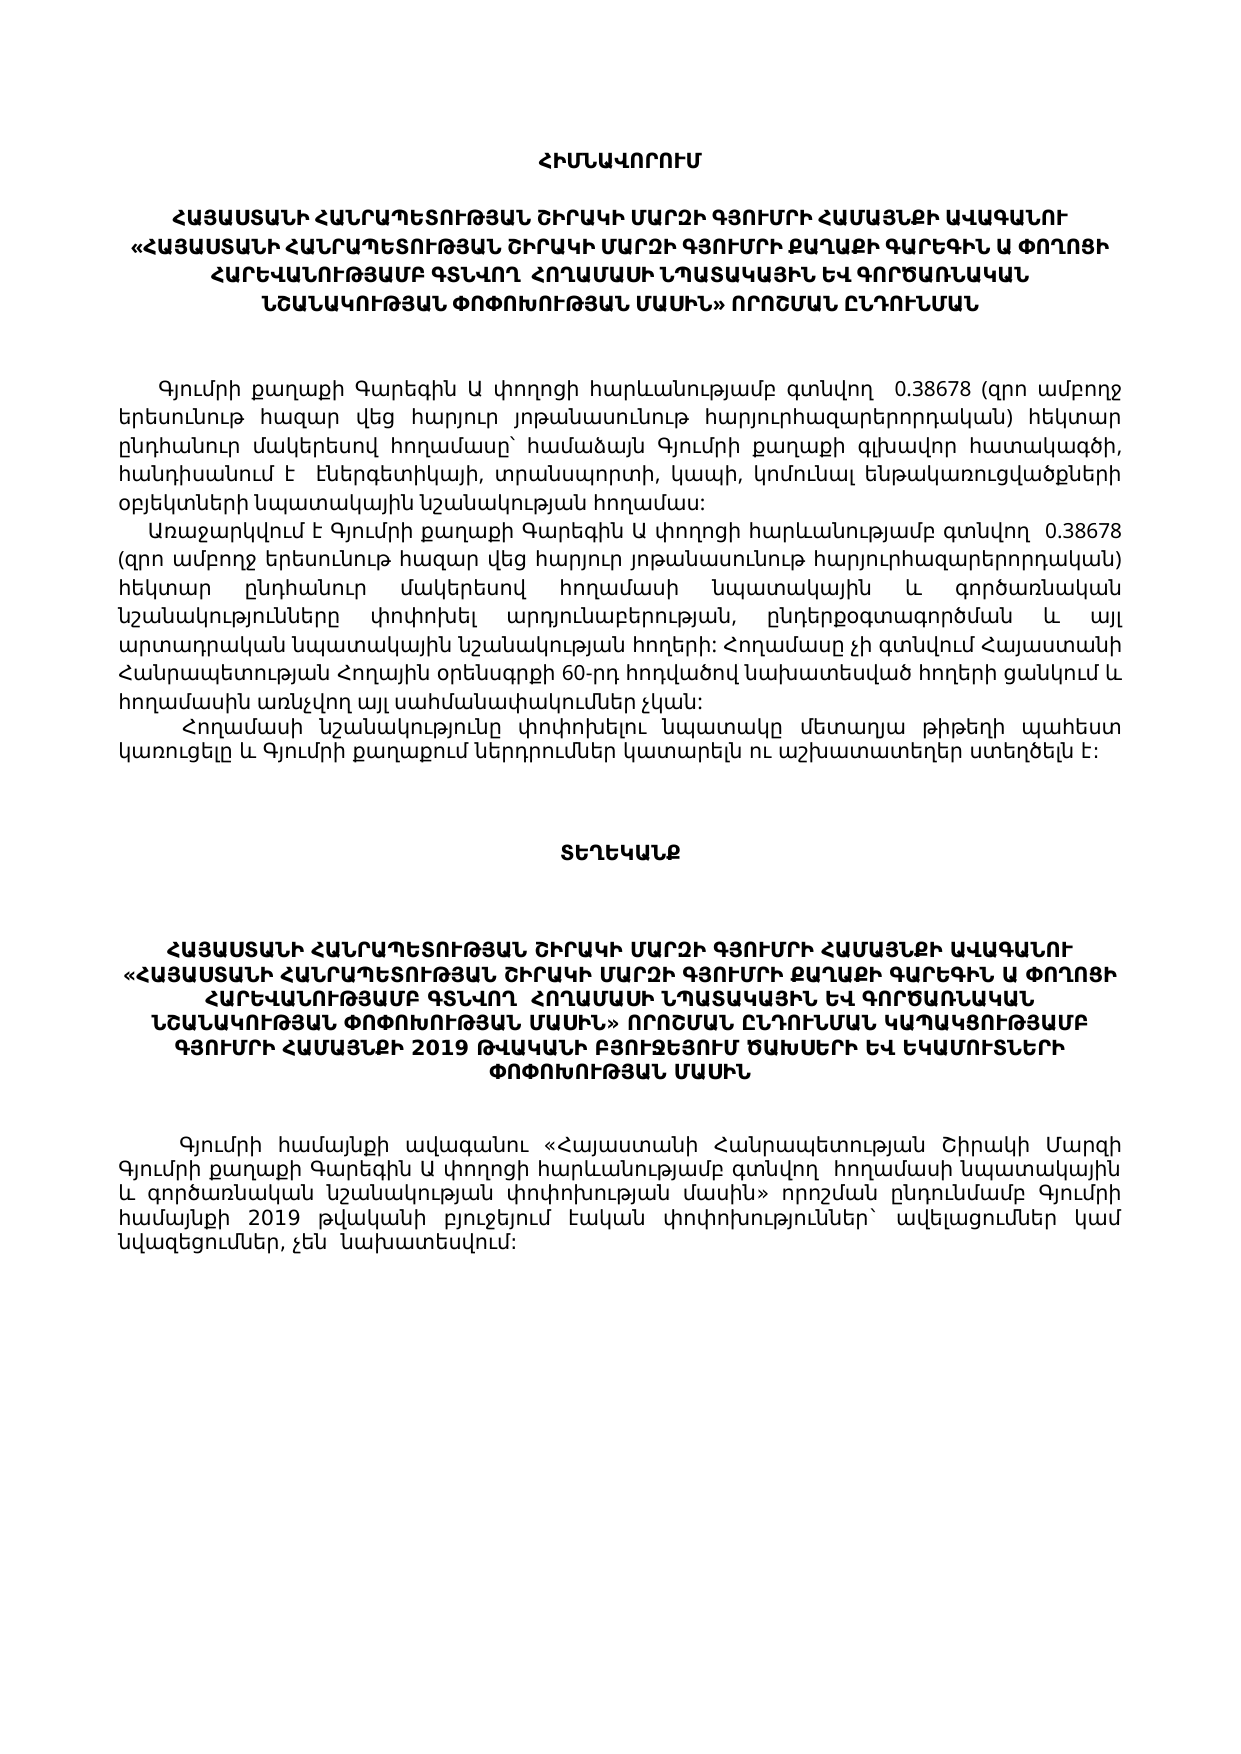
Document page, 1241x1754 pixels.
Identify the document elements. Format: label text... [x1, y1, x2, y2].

text ՀԻՄՆԱՎՈՐՈՒՄ [118, 146, 1122, 175]
text Գյումրի քաղաքի Գարեգին Ա փողոցի հարևանությամբ գտնվող 0.38678 (զրո ամբողջ երեսունութ հազար վեց հարյուր յոթանասունութ հարյուրհազարերորդական) հեկտար ընդհանուր մակերեսով հողամասը՝ համաձայն Գյումրի քաղաքի գլխավոր հատակագծի, հանդիսանում է էներգետիկայի, տրանսպորտի, կապի, կոմունալ ենթակառուցվածքների օբյեկտների նպատակային նշանակության հողամաս: [118, 374, 1122, 516]
text ՀԱՅԱՍՏԱՆԻ ՀԱՆՐԱՊԵՏՈՒԹՅԱՆ ՇԻՐԱԿԻ ՄԱՐԶԻ ԳՅՈՒՄՐԻ ՀԱՄԱՅՆՔԻ ԱՎԱԳԱՆՈՒ «ՀԱՅԱՍՏԱՆԻ ՀԱՆՐԱՊԵՏՈՒԹՅԱՆ ՇԻՐԱԿԻ ՄԱՐԶԻ ԳՅՈՒՄՐԻ ՔԱՂԱՔԻ ԳԱՐԵԳԻՆ Ա ՓՈՂՈՑԻ ՀԱՐԵՎԱՆՈՒԹՅԱՄԲ ԳՏՆՎՈՂ ՀՈՂԱՄԱՍԻ ՆՊԱՏԱԿԱՅԻՆ ԵՎ ԳՈՐԾԱՌՆԱԿԱՆ ՆՇԱՆԱԿՈՒԹՅԱՆ ՓՈՓՈԽՈՒԹՅԱՆ ՄԱՍԻՆ» ՈՐՈՇՄԱՆ ԸՆԴՈՒՆՄԱՆ ԿԱՊԱԿՑՈՒԹՅԱՄԲ ԳՅՈՒՄՐԻ ՀԱՄԱՅՆՔԻ 2019 ԹՎԱԿԱՆԻ ԲՅՈՒՋԵՅՈՒՄ ԾԱԽՍԵՐԻ ԵՎ ԵԿԱՄՈՒՏՆԵՐԻ ՓՈՓՈԽՈՒԹՅԱՆ ՄԱՍԻՆ [118, 938, 1122, 1084]
text ՏԵՂԵԿԱՆՔ [118, 841, 1122, 866]
text Առաջարկվում է Գյումրի քաղաքի Գարեգին Ա փողոցի հարևանությամբ գտնվող 0.38678 (զրո ամբողջ երեսունութ հազար վեց հարյուր յոթանասունութ հարյուրհազարերորդական) հեկտար ընդհանուր մակերեսով հողամասի նպատակային և գործառնական նշանակությունները փոփոխել արդյունաբերության, ընդերքօգտագործման և այլ արտադրական նպատակային նշանակության հողերի: Հողամասը չի գտնվում Հայաստանի Հանրապետության Հողային օրենսգրքի 60-րդ հոդվածով նախատեսված հողերի ցանկում և հողամասին առնչվող այլ սահմանափակումներ չկան: [118, 516, 1122, 715]
text Հողամասի նշանակությունը փոփոխելու նպատակը մետաղյա թիթեղի պահեստ կառուցելը և Գյումրի քաղաքում ներդրումներ կատարելն ու աշխատատեղեր ստեղծելն է: [118, 715, 1122, 764]
text ՀԱՅԱՍՏԱՆԻ ՀԱՆՐԱՊԵՏՈՒԹՅԱՆ ՇԻՐԱԿԻ ՄԱՐԶԻ ԳՅՈՒՄՐԻ ՀԱՄԱՅՆՔԻ ԱՎԱԳԱՆՈՒ «ՀԱՅԱՍՏԱՆԻ ՀԱՆՐԱՊԵՏՈՒԹՅԱՆ ՇԻՐԱԿԻ ՄԱՐԶԻ ԳՅՈՒՄՐԻ ՔԱՂԱՔԻ ԳԱՐԵԳԻՆ Ա ՓՈՂՈՑԻ ՀԱՐԵՎԱՆՈՒԹՅԱՄԲ ԳՏՆՎՈՂ ՀՈՂԱՄԱՍԻ ՆՊԱՏԱԿԱՅԻՆ ԵՎ ԳՈՐԾԱՌՆԱԿԱՆ ՆՇԱՆԱԿՈՒԹՅԱՆ ՓՈՓՈԽՈՒԹՅԱՆ ՄԱՍԻՆ» ՈՐՈՇՄԱՆ ԸՆԴՈՒՆՄԱՆ [118, 203, 1122, 317]
text Գյումրի համայնքի ավագանու «Հայաստանի Հանրապետության Շիրակի Մարզի Գյումրի քաղաքի Գարեգին Ա փողոցի հարևանությամբ գտնվող հողամասի նպատակային և գործառնական նշանակության փոփոխության մասին» որոշման ընդունմամբ Գյումրի համայնքի 2019 թվականի բյուջեյում էական փոփոխություններ` ավելացումներ կամ նվազեցումներ, չեն նախատեսվում: [118, 1133, 1122, 1254]
